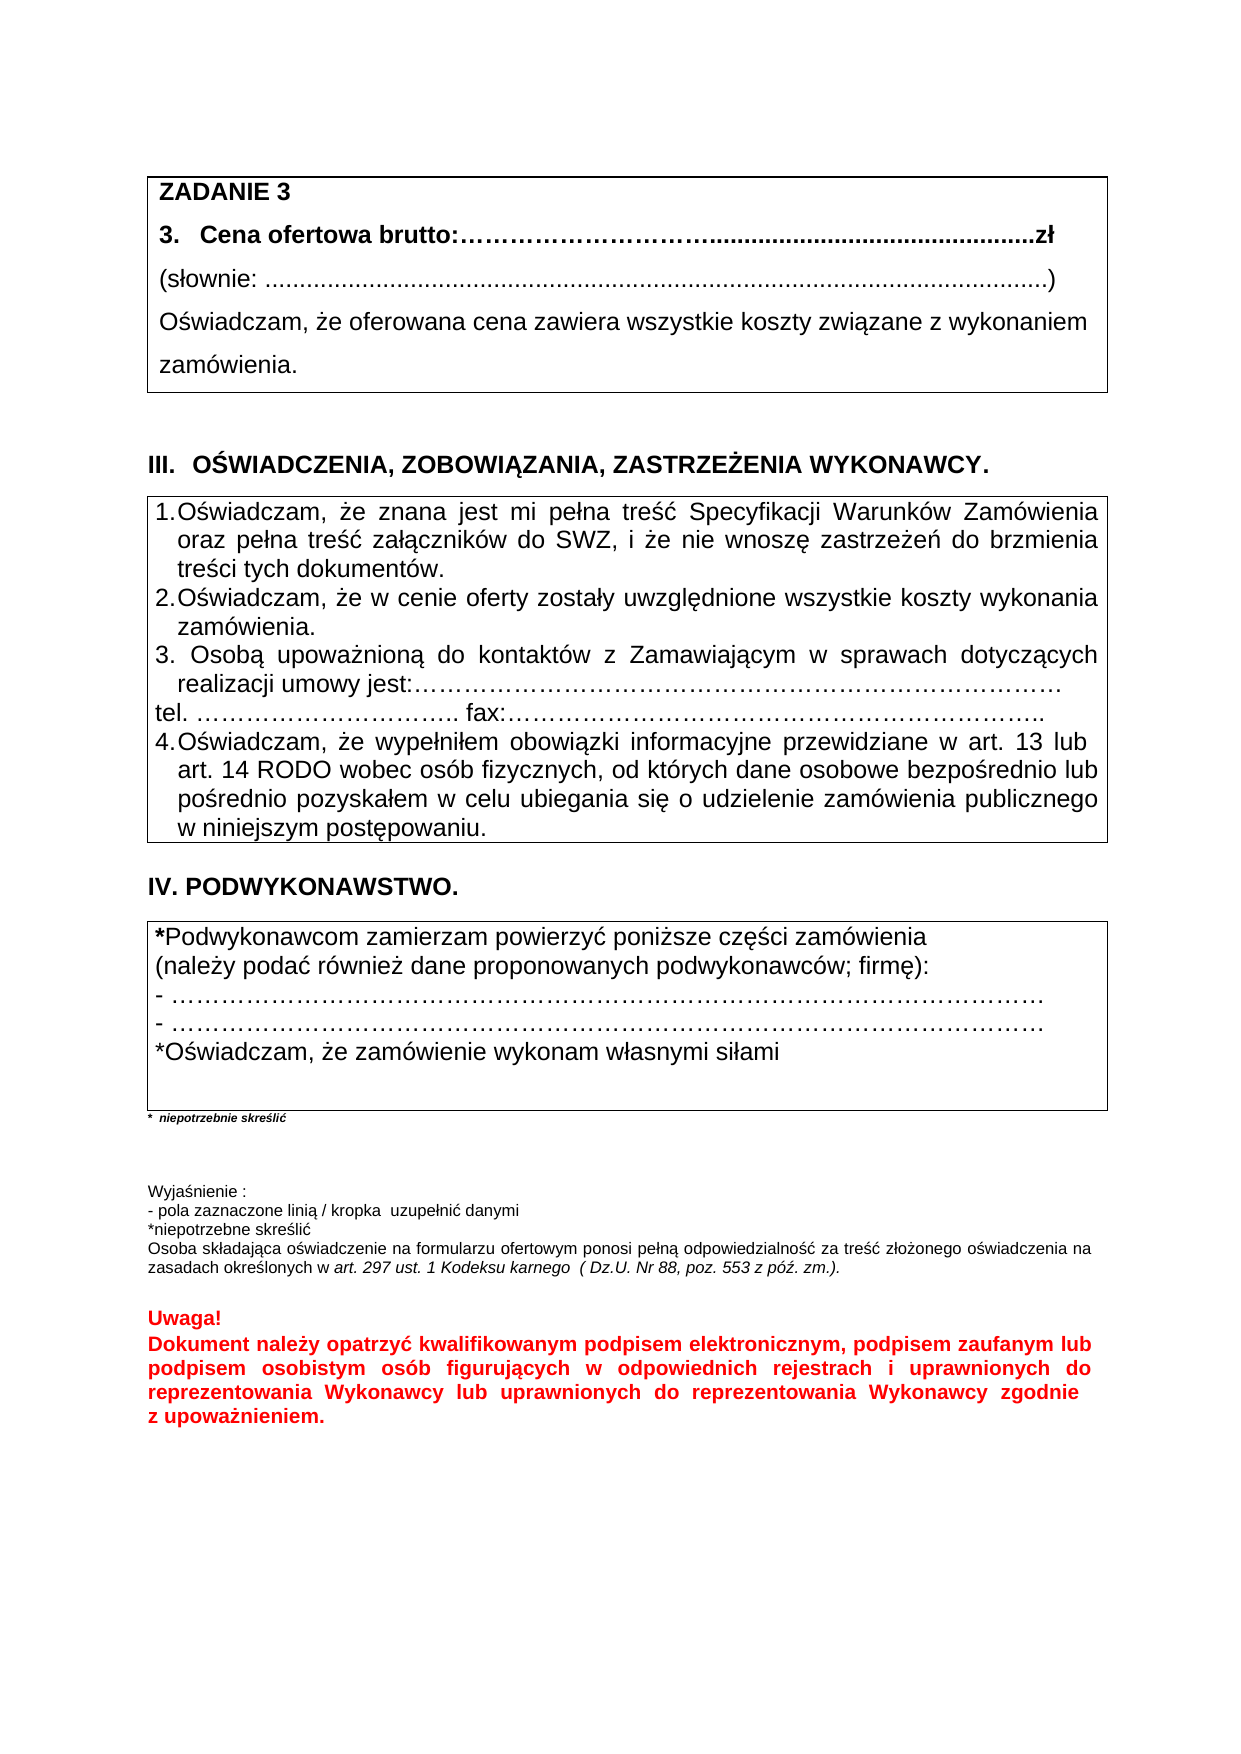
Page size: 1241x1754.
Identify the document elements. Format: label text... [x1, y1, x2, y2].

text Osoba składająca oświadczenie na formularzu ofertowym ponosi pełną odpowiedzialność za treść złożonego oświadczenia na zasadach określonych w art. 297 ust. 1 Kodeksu karnego ( Dz.U. Nr 88, poz. 553 z póź. zm.). [148, 1239, 1093, 1277]
text IV. PODWYKONAWSTWO. [148, 872, 1093, 900]
text * niepotrzebnie skreślić [148, 1111, 1093, 1135]
text Dokument należy opatrzyć kwalifikowanym podpisem elektronicznym, podpisem zaufanym lub podpisem osobistym osób figurujących w odpowiednich rejestrach i uprawnionych do reprezentowania Wykonawcy lub uprawnionych do reprezentowania Wykonawcy zgodnie z upoważnieniem. [148, 1332, 1093, 1428]
text Wyjaśnienie : [148, 1182, 1093, 1201]
table_header *Podwykonawcom zamierzam powierzyć poniższe części zamówienia (należy podać również dane proponowanych podwykonawców; firmę): - …………………………………………………………………………………………… - …………………………………………………………………………………………… *Oświadczam, że zamówienie wykonam własnymi siłami [148, 922, 1107, 1110]
text - pola zaznaczone linią / kropka uzupełnić danymi [148, 1201, 1093, 1220]
text Uwaga! [148, 1306, 1093, 1330]
table_header ZADANIE 3 Cena ofertowa brutto:…………………………...............................................zł (słownie: .................................................................................................................) Oświadczam, że oferowana cena zawiera wszystkie koszty związane z wykonaniem zamówienia. [148, 178, 1107, 392]
list OŚWIADCZENIA, ZOBOWIĄZANIA, ZASTRZEŻENIA WYKONAWCY. [148, 450, 1093, 479]
table_header Oświadczam, że znana jest mi pełna treść Specyfikacji Warunków Zamówienia oraz pełna treść załączników do SWZ, i że nie wnoszę zastrzeżeń do brzmienia treści tych dokumentów. Oświadczam, że w cenie oferty zostały uwzględnione wszystkie koszty wykonania zamówienia. Osobą upoważnioną do kontaktów z Zamawiającym w sprawach dotyczących realizacji umowy jest:…………………………………………………………………… tel. ………………………….. fax:……………………………………………………….. Oświadczam, że wypełniłem obowiązki informacyjne przewidziane w art. 13 lub art. 14 RODO wobec osób fizycznych, od których dane osobowe bezpośrednio lub pośrednio pozyskałem w celu ubiegania się o udzielenie zamówienia publicznego w niniejszym postępowaniu. [148, 497, 1107, 842]
text *niepotrzebne skreślić [148, 1220, 1093, 1239]
